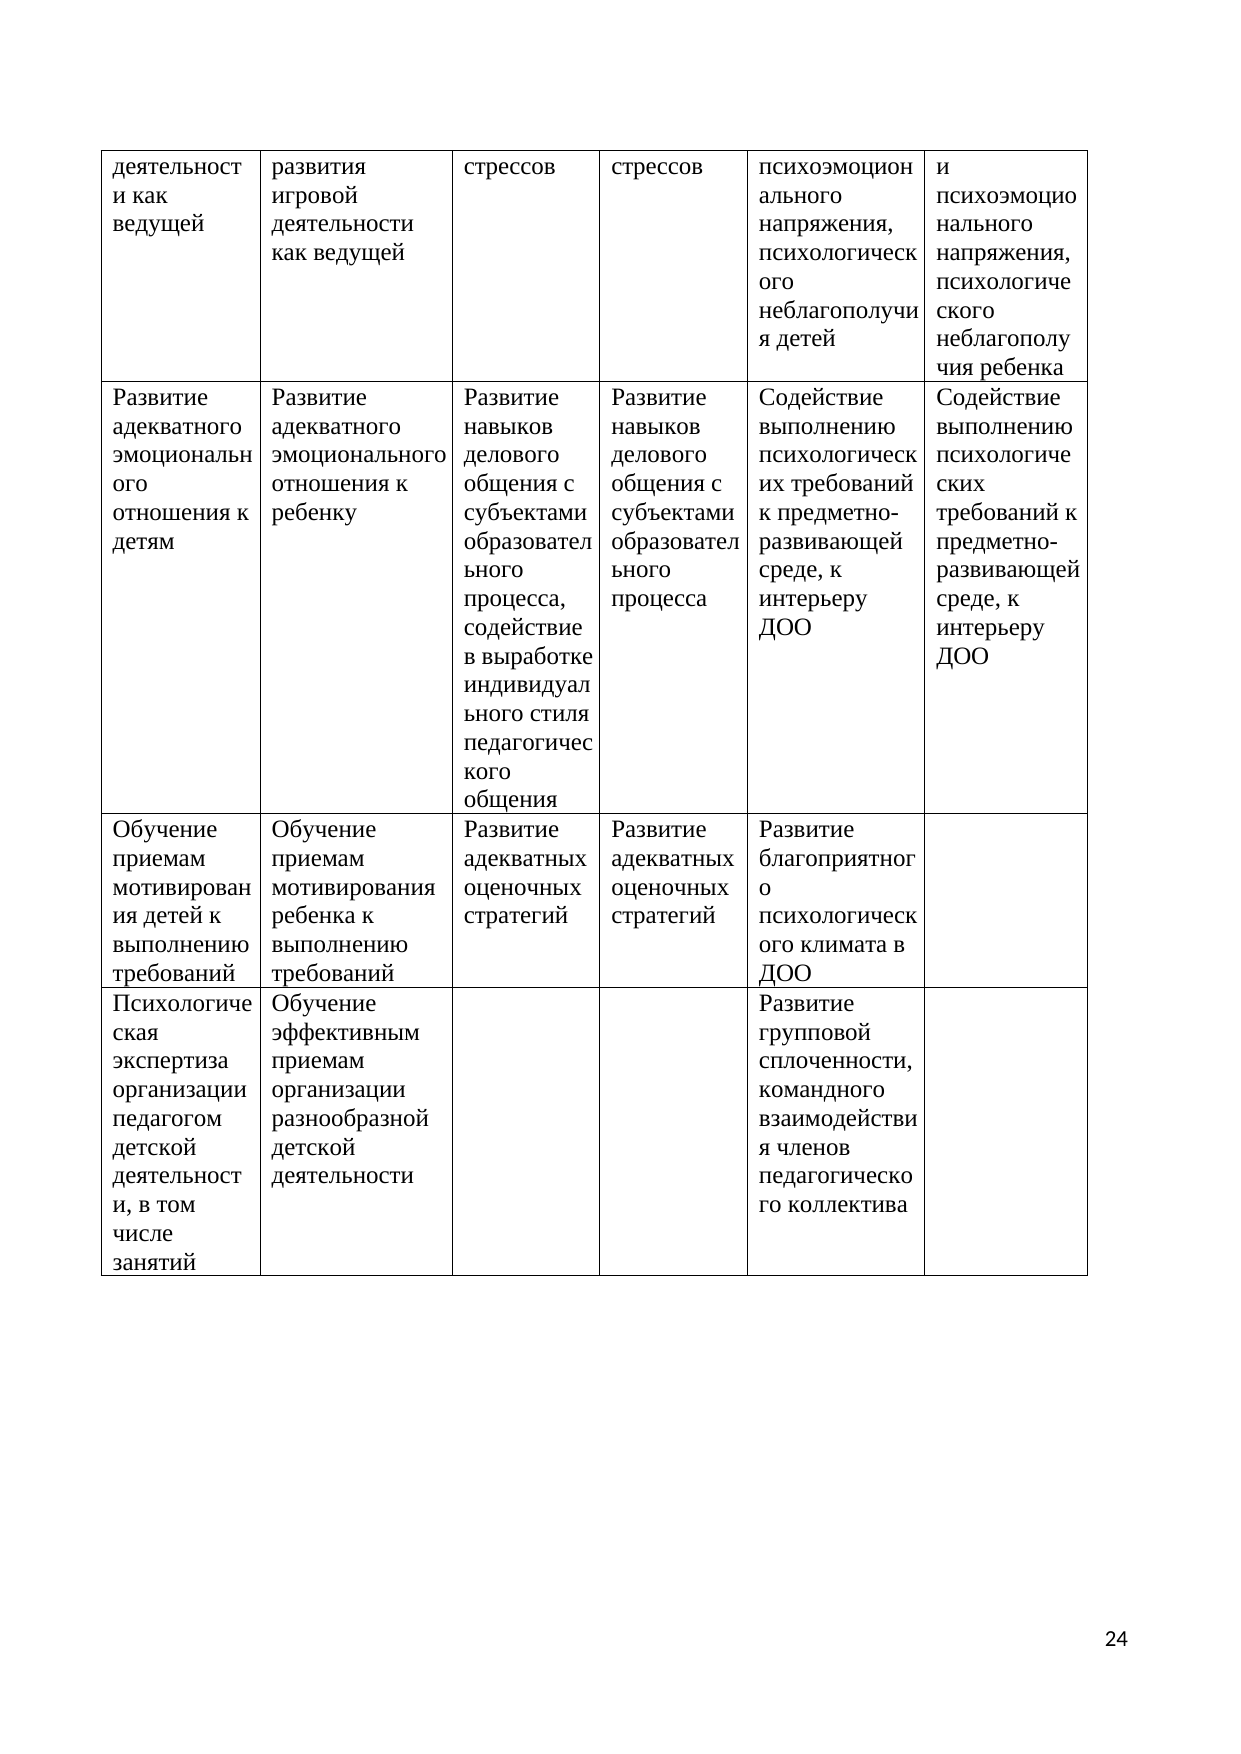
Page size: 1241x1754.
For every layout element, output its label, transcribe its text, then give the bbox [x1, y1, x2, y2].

table_cell [600, 988, 747, 1275]
table_cell Развитие адекватного эмоционального отношения к детям [102, 382, 260, 813]
table_cell [925, 814, 1087, 987]
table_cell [748, 151, 924, 381]
table_cell Развитие адекватных оценочных стратегий [600, 814, 747, 987]
table_cell [453, 988, 599, 1275]
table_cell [600, 151, 747, 381]
table_cell Развитие благоприятного психологического климата в ДОО [748, 814, 924, 987]
table_cell Психологическая экспертиза организации педагогом детской деятельности, в том числе занятий [102, 988, 260, 1275]
table_cell Обучение эффективным приемам организации разнообразной детской деятельности [261, 988, 452, 1275]
table_cell Обучение приемам мотивирования ребенка к выполнению требований [261, 814, 452, 987]
table_cell Развитие навыков делового общения с субъектами образовательного процесса, содействие в выработке индивидуального стиля педагогического общения [453, 382, 599, 813]
table_cell Развитие групповой сплоченности, командного взаимодействия членов педагогического коллектива [748, 988, 924, 1275]
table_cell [925, 151, 1087, 381]
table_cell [102, 151, 260, 381]
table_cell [261, 151, 452, 381]
table_cell Обучение приемам мотивирования детей к выполнению требований [102, 814, 260, 987]
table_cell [453, 151, 599, 381]
table_cell [925, 988, 1087, 1275]
table_cell Развитие адекватного эмоционального отношения к ребенку [261, 382, 452, 813]
table_cell Развитие навыков делового общения с субъектами образовательного процесса [600, 382, 747, 813]
table_cell Содействие выполнению психологических требований к предметно-развивающей среде, к интерьеру ДОО [748, 382, 924, 813]
table_cell Развитие адекватных оценочных стратегий [453, 814, 599, 987]
table_cell Содействие выполнению психологических требований к предметно-развивающей среде, к интерьеру ДОО [925, 382, 1087, 813]
